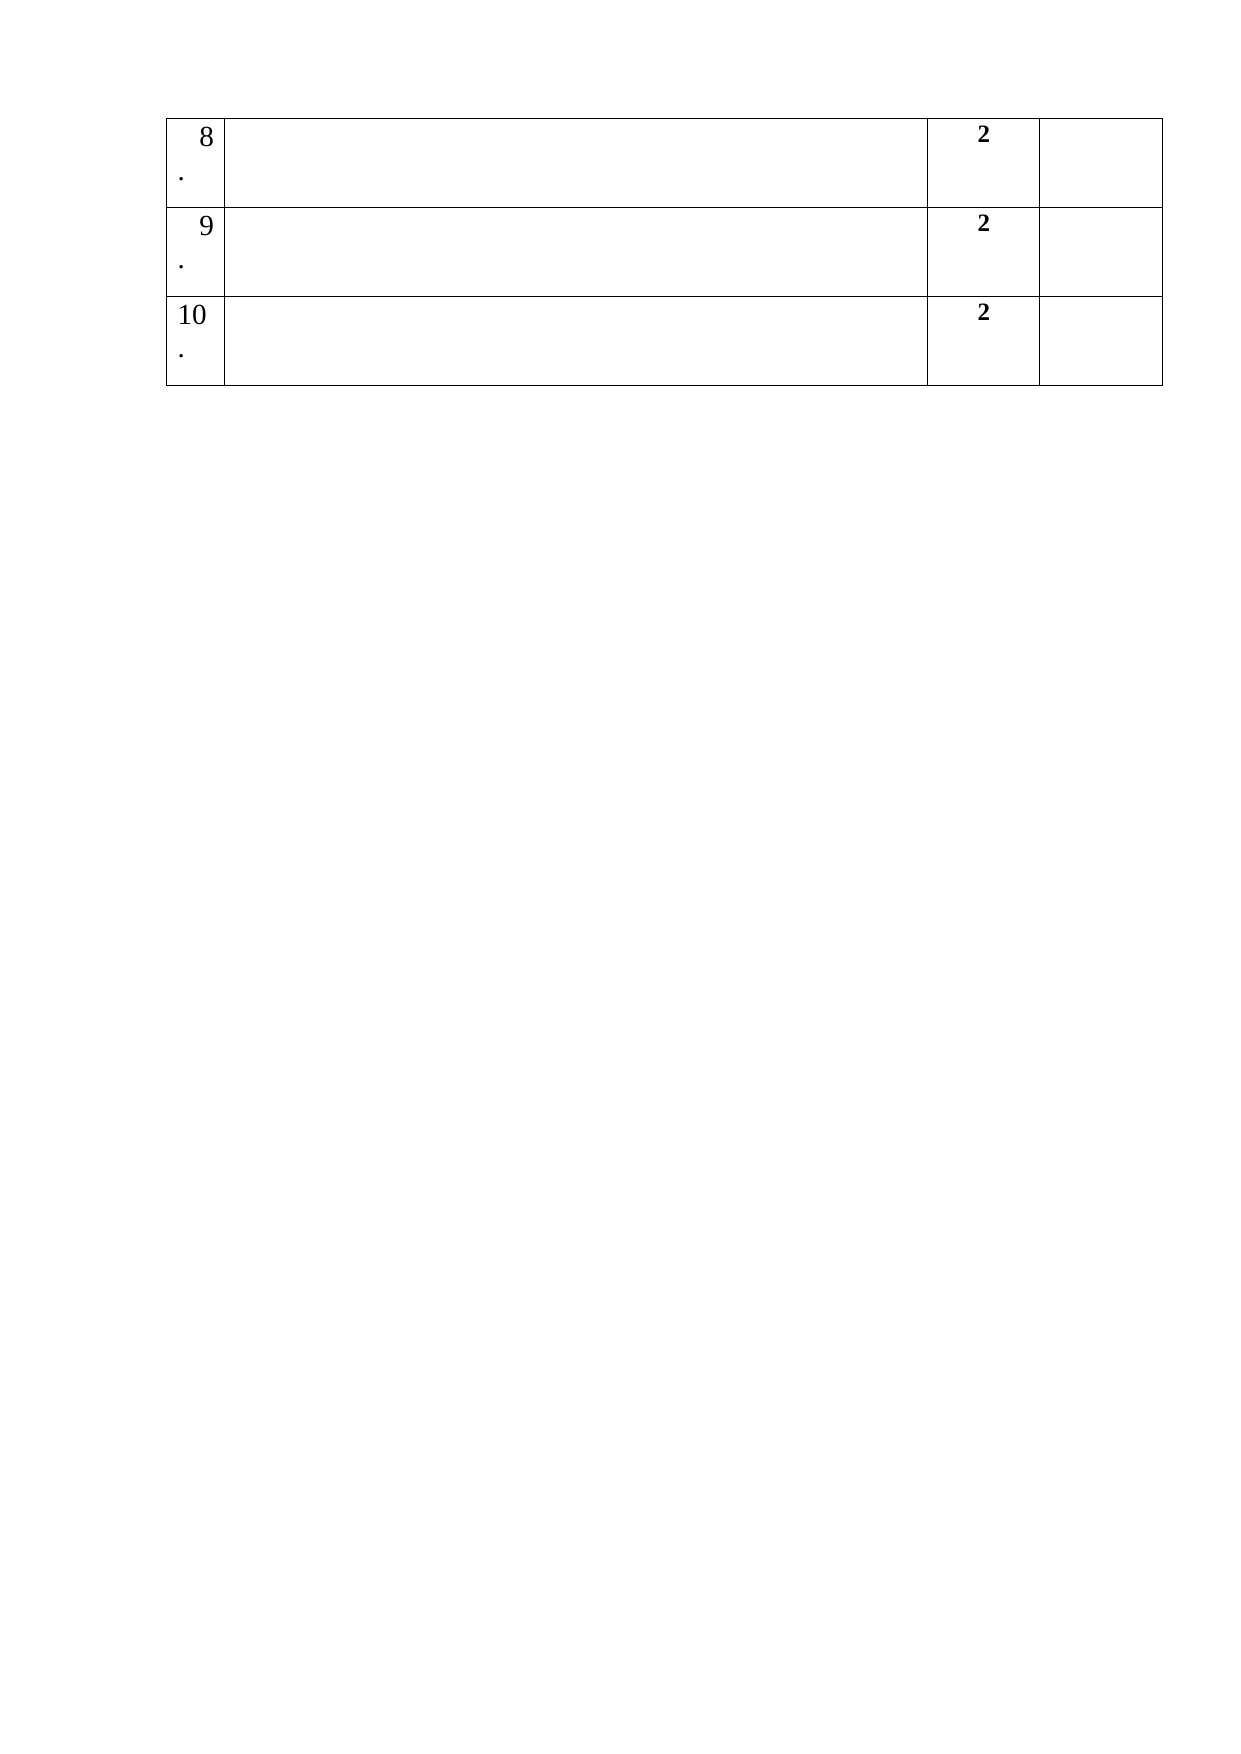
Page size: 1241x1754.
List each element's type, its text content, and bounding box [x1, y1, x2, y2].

table_cell [1040, 208, 1162, 296]
table_cell [225, 297, 927, 385]
table_cell 8. [167, 119, 224, 207]
table_cell 2 [928, 208, 1039, 296]
table_cell [1040, 297, 1162, 385]
table_cell 2 [928, 119, 1039, 207]
table_cell 2 [928, 297, 1039, 385]
table_cell [225, 119, 927, 207]
table_cell 9. [167, 208, 224, 296]
table_cell [1040, 119, 1162, 207]
table_cell 10. [167, 297, 224, 385]
table_cell [225, 208, 927, 296]
